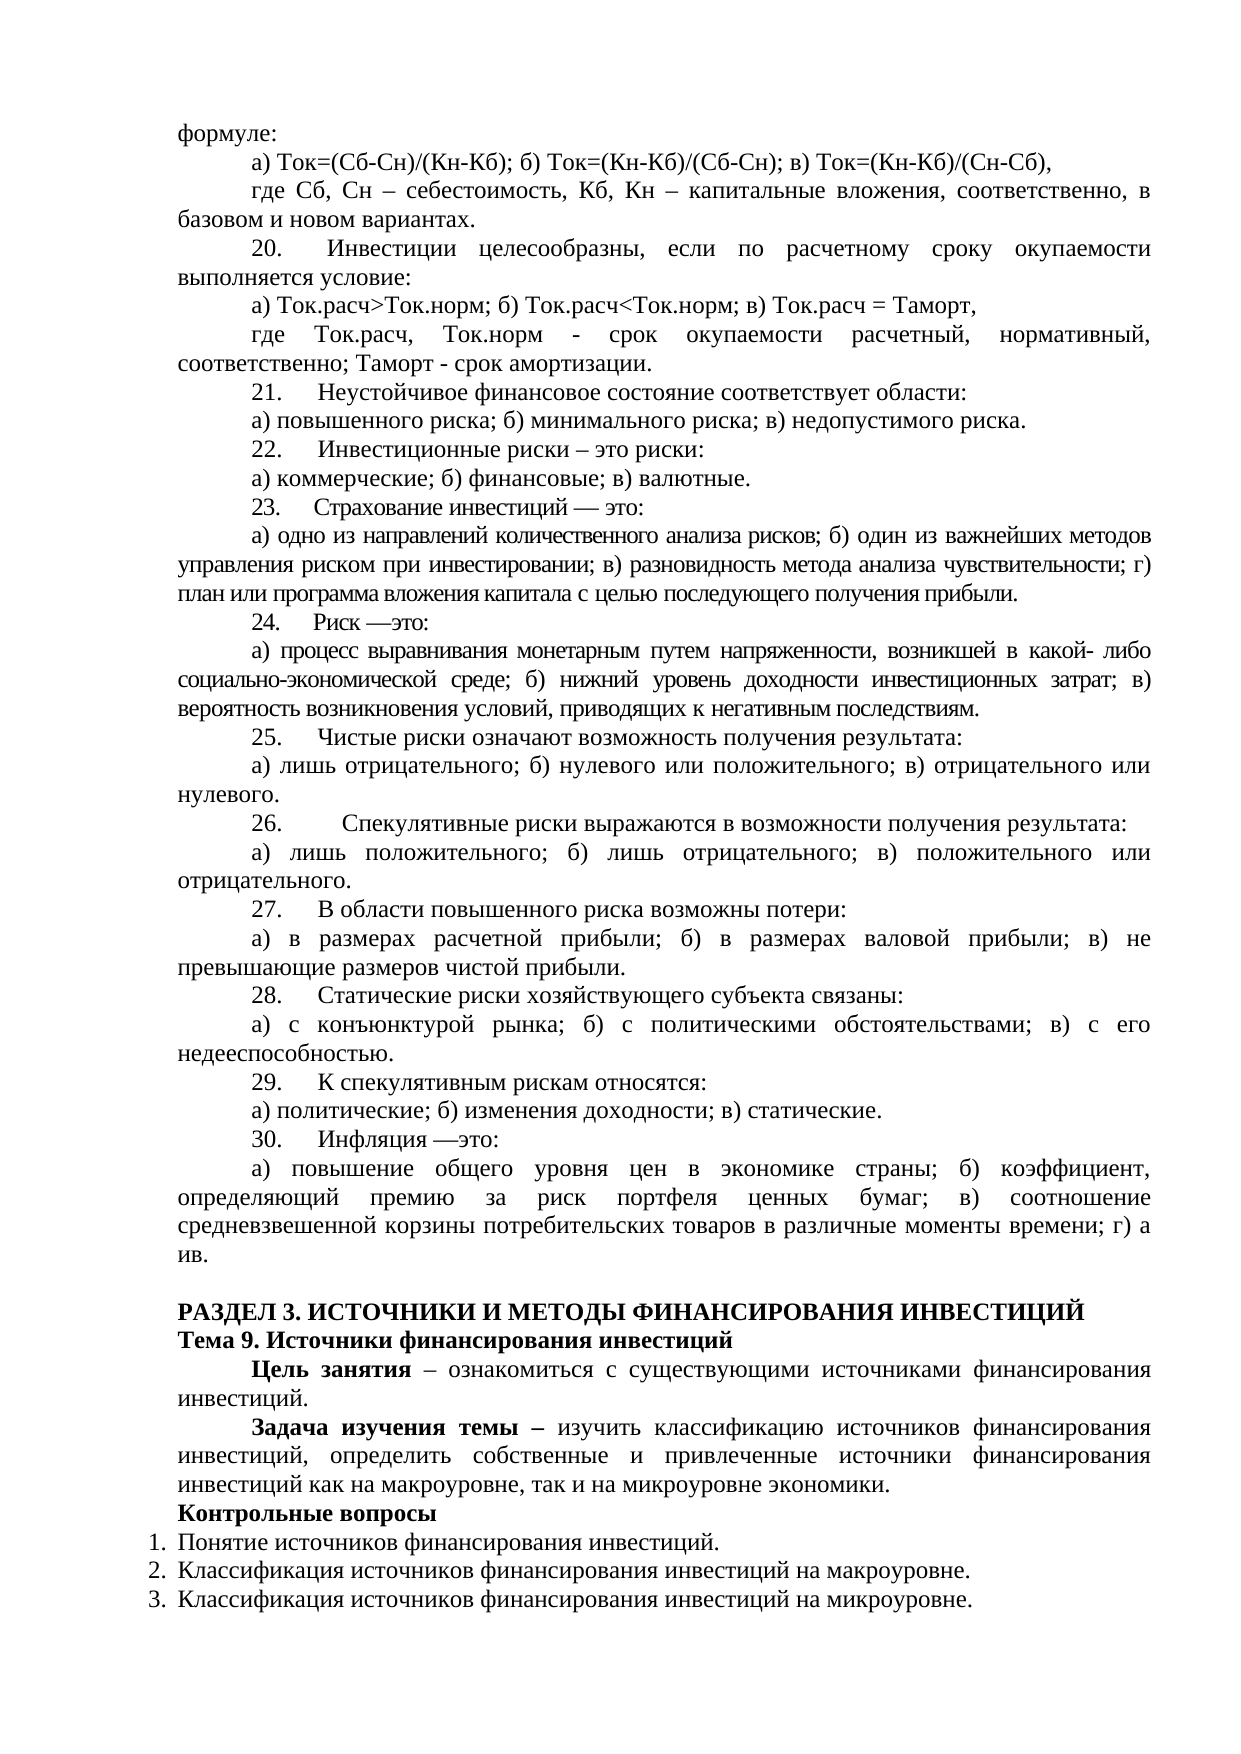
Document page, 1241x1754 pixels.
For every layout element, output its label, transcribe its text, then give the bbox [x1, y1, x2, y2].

subtitle РАЗДЕЛ 3. ИСТОЧНИКИ И МЕТОДЫ ФИНАНСИРОВАНИЯ ИНВЕСТИЦИЙ [177, 1297, 1152, 1326]
list Инвестиционные риски – это риски: [177, 434, 1152, 463]
text где Сб, Сн – себестоимость, Кб, Кн – капитальные вложения, соответственно, в базовом и новом вариантах. [177, 176, 1152, 233]
list Классификация источников финансирования инвестиций на макроуровне. [148, 1556, 1152, 1584]
text а) повышенного риска; б) минимального риска; в) недопустимого риска. [177, 406, 1152, 434]
list В области повышенного риска возможны потери: [177, 894, 1152, 923]
text а) политические; б) изменения доходности; в) статические. [177, 1096, 1152, 1124]
list Инвестиции целесообразны, если по расчетному сроку окупаемости выполняется условие: [177, 233, 1152, 291]
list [177, 118, 1152, 147]
text а) повышение общего уровня цен в экономике страны; б) коэффициент, определяющий премию за риск портфеля ценных бумаг; в) соотношение средневзвешенной корзины потребительских товаров в различные моменты времени; г) а ив. [177, 1153, 1152, 1268]
text а) с конъюнктурой рынка; б) с политическими обстоятельствами; в) с его недееспособностью. [177, 1009, 1152, 1067]
text а) Ток.расч>Ток.норм; б) Ток.расч<Ток.норм; в) Ток.расч = Таморт, [177, 291, 1152, 319]
list Понятие источников финансирования инвестиций. [148, 1527, 1152, 1556]
text а) лишь положительного; б) лишь отрицательного; в) положительного или отрицательного. [177, 837, 1152, 894]
text Задача изучения темы – изучить классификацию источников финансирования инвестиций, определить собственные и привлеченные источники финансирования инвестиций как на макроуровне, так и на микроуровне экономики. [177, 1412, 1152, 1498]
list Классификация источников финансирования инвестиций на микроуровне. [148, 1584, 1152, 1613]
list Статические риски хозяйствующего субъекта связаны: [177, 981, 1152, 1009]
text а) в размерах расчетной прибыли; б) в размерах валовой прибыли; в) не превышающие размеров чистой прибыли. [177, 923, 1152, 981]
text Цель занятия – ознакомиться с существующими источниками финансирования инвестиций. [177, 1354, 1152, 1412]
list Спекулятивные риски выражаются в возможности получения результата: [177, 808, 1152, 837]
list Неустойчивое финансовое состояние соответствует области: [177, 377, 1152, 406]
text а) коммерческие; б) финансовые; в) валютные. [177, 463, 1152, 492]
list К спекулятивным рискам относятся: [177, 1067, 1152, 1096]
text где Ток.расч, Ток.норм - срок окупаемости расчетный, нормативный, соответственно; Таморт - срок амортизации. [177, 319, 1152, 377]
text Контрольные вопросы [177, 1498, 1152, 1527]
subtitle Тема 9. Источники финансирования инвестиций [177, 1326, 1152, 1354]
list Риск —это: [177, 607, 1152, 636]
text а) процесс выравнивания монетарным путем напряженности, возникшей в какой- либо социально-экономической среде; б) нижний уровень доходности инвестиционных затрат; в) вероятность возникновения условий, приводящих к негативным последствиям. [177, 636, 1152, 722]
text а) лишь отрицательного; б) нулевого или положительного; в) отрицательного или нулевого. [177, 751, 1152, 808]
list Инфляция —это: [177, 1124, 1152, 1153]
list Страхование инвестиций — это: [177, 492, 1152, 521]
list Чистые риски означают возможность получения результата: [177, 722, 1152, 751]
text а) одно из направлений количественного анализа рисков; б) один из важнейших методов управления риском при инвестировании; в) разновидность метода анализа чувствительности; г) план или программа вложения капитала с целью последующего получения прибыли. [177, 521, 1152, 607]
text а) Ток=(Сб-Сн)/(Кн-Кб); б) Ток=(Кн-Кб)/(Сб-Сн); в) Ток=(Кн-Кб)/(Сн-Сб), [177, 147, 1152, 176]
